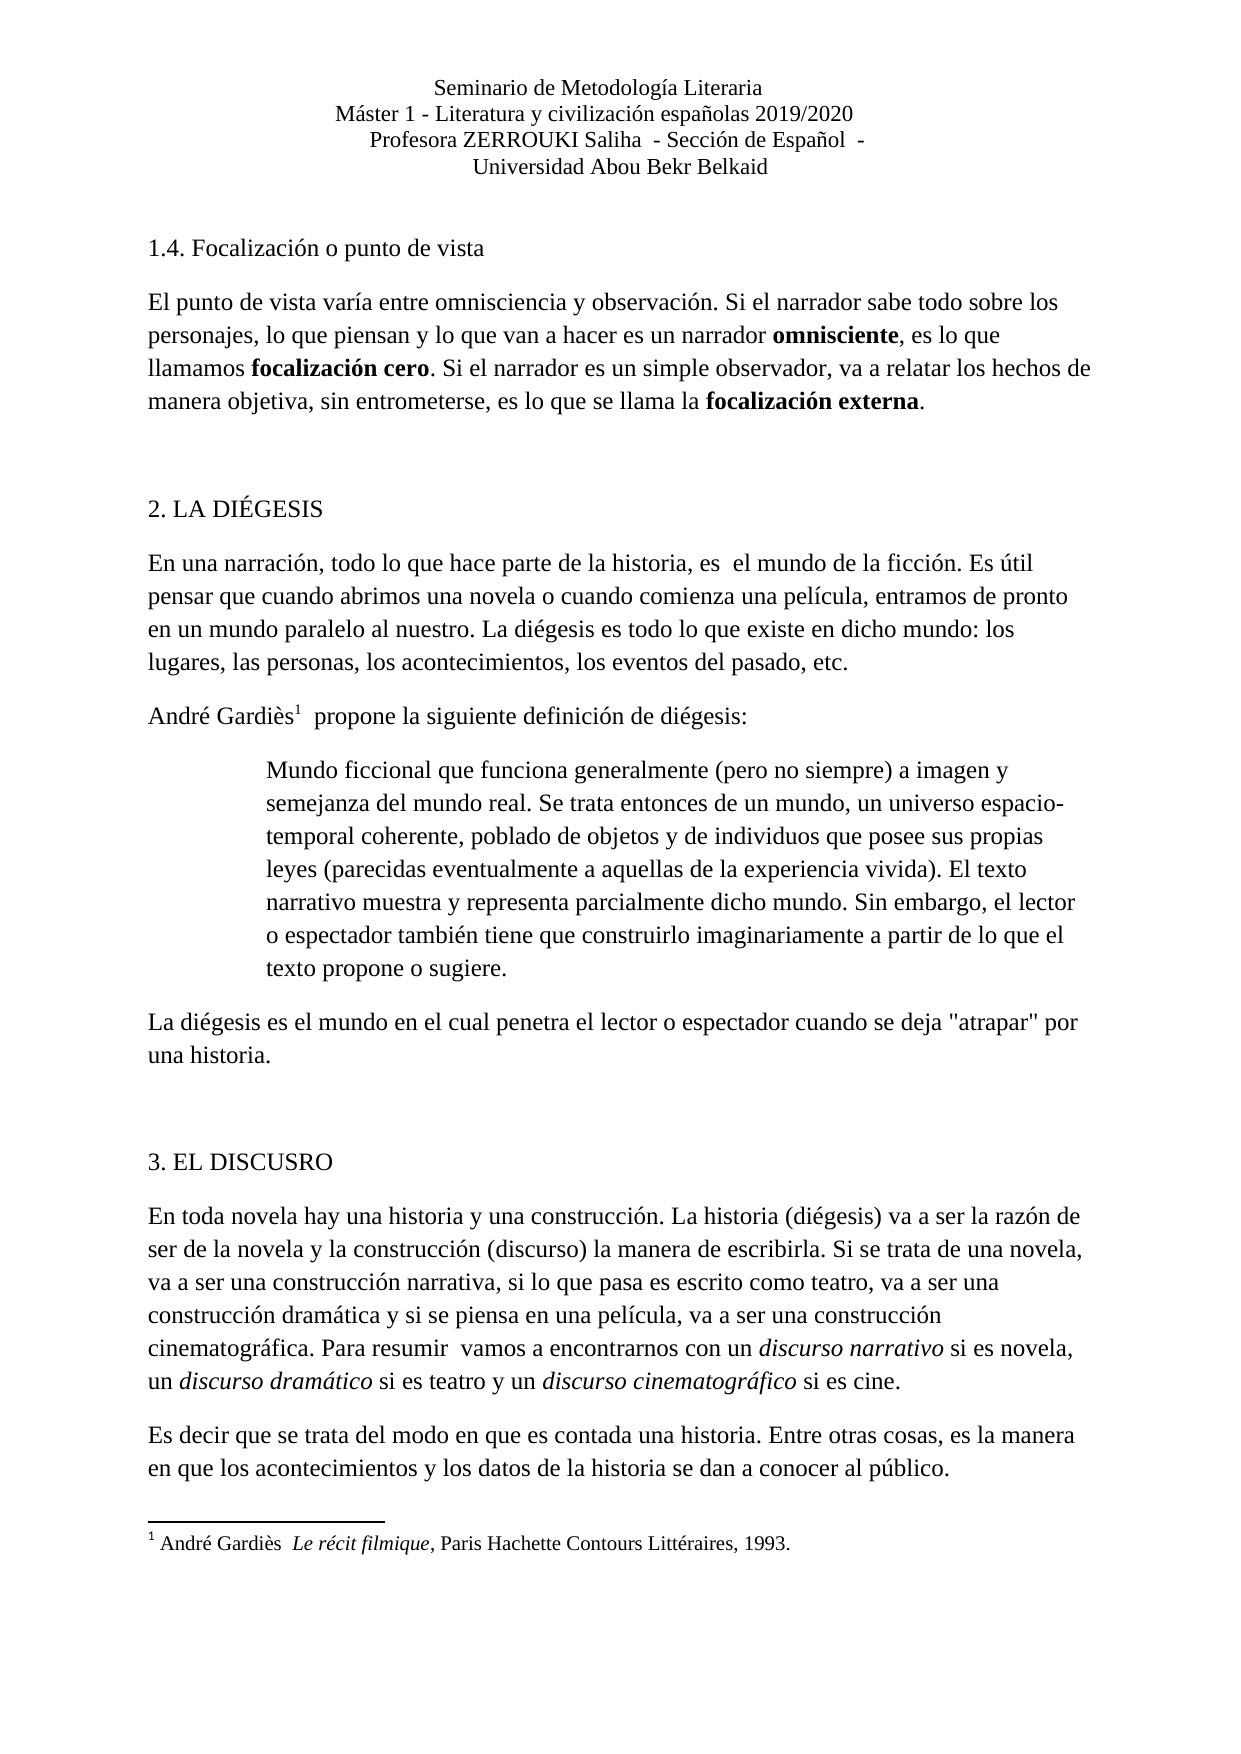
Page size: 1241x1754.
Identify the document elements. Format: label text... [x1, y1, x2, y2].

text André Gardiès propone la siguiente definición de diégesis: [148, 701, 1093, 730]
text 3. EL DISCUSRO [148, 1147, 1093, 1176]
text En una narración, todo lo que hace parte de la historia, es el mundo de la ficción. Es útil pensar que cuando abrimos una novela o cuando comienza una película, entramos de pronto en un mundo paralelo al nuestro. La diégesis es todo lo que existe en dicho mundo: los lugares, las personas, los acontecimientos, los eventos del pasado, etc. [148, 548, 1093, 676]
text Es decir que se trata del modo en que es contada una historia. Entre otras cosas, es la manera en que los acontecimientos y los datos de la historia se dan a conocer al público. [148, 1420, 1093, 1482]
text 2. LA DIÉGESIS [148, 494, 1093, 523]
text La diégesis es el mundo en el cual penetra el lector o espectador cuando se deja "atrapar" por una historia. [148, 1007, 1093, 1068]
text 1.4. Focalización o punto de vista [148, 233, 1093, 262]
text Mundo ficcional que funciona generalmente (pero no siempre) a imagen y semejanza del mundo real. Se trata entonces de un mundo, un universo espacio-temporal coherente, poblado de objetos y de individuos que posee sus propias leyes (parecidas eventualmente a aquellas de la experiencia vivida). El texto narrativo muestra y representa parcialmente dicho mundo. Sin embargo, el lector o espectador también tiene que construirlo imaginariamente a partir de lo que el texto propone o sugiere. [266, 755, 1093, 982]
text El punto de vista varía entre omnisciencia y observación. Si el narrador sabe todo sobre los personajes, lo que piensan y lo que van a hacer es un narrador omnisciente, es lo que llamamos focalización cero. Si el narrador es un simple observador, va a relatar los hechos de manera objetiva, sin entrometerse, es lo que se llama la focalización externa. [148, 287, 1093, 415]
text En toda novela hay una historia y una construcción. La historia (diégesis) va a ser la razón de ser de la novela y la construcción (discurso) la manera de escribirla. Si se trata de una novela, va a ser una construcción narrativa, si lo que pasa es escrito como teatro, va a ser una construcción dramática y si se piensa en una película, va a ser una construcción cinematográfica. Para resumir vamos a encontrarnos con un discurso narrativo si es novela, un discurso dramático si es teatro y un discurso cinematográfico si es cine. [148, 1201, 1093, 1395]
